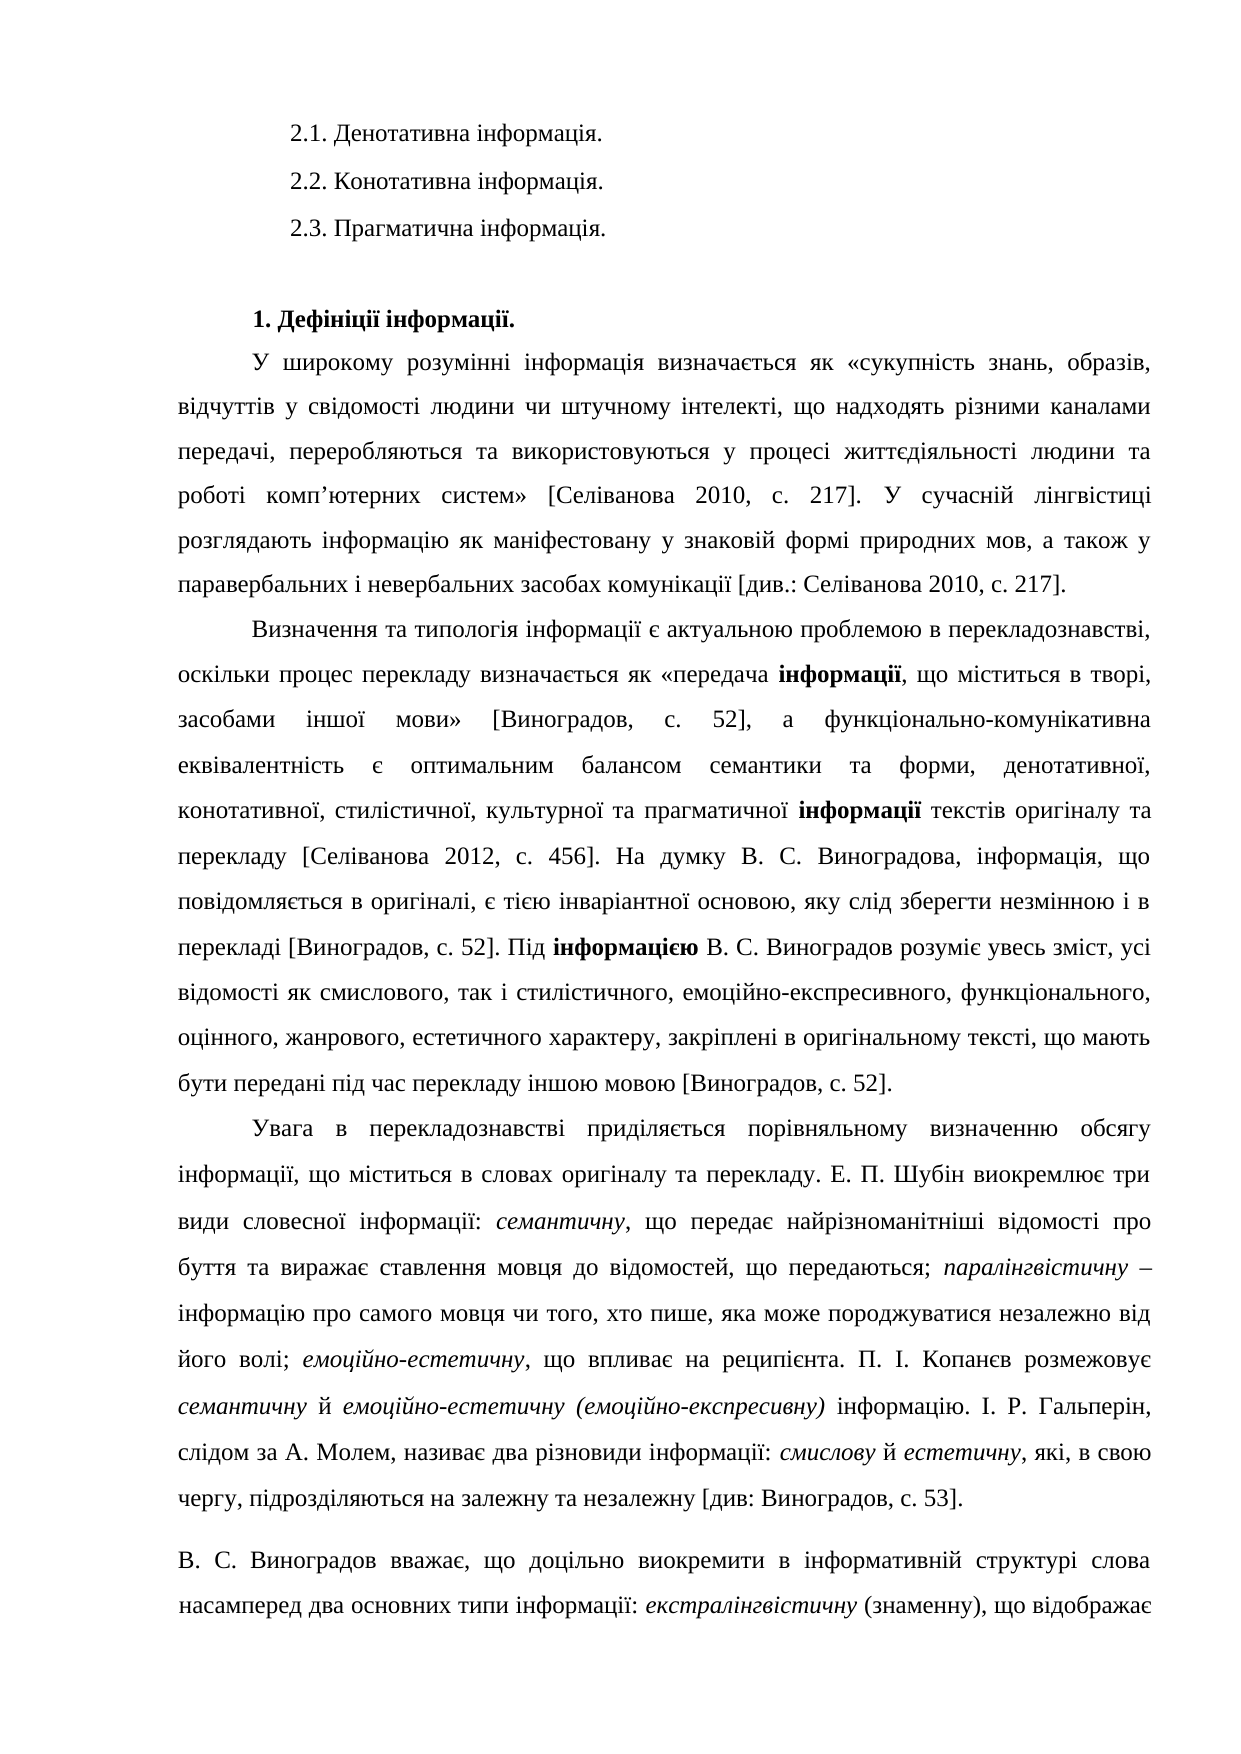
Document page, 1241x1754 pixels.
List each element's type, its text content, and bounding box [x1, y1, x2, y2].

text 1. Дефініції інформації. [252, 304, 1153, 333]
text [178, 1545, 1152, 1619]
list Денотативна інформація. [290, 118, 1152, 147]
text Визначення та типологія інформації є актуальною проблемою в перекладознавстві, оскільки процес перекладу визначається як «передача інформації, що міститься в творі, засобами іншої мови» [Виноградов, с. 52], а функціонально-комунікативна еквівалентність є оптимальним балансом семантики та форми, денотативної, конотативної, стилістичної, культурної та прагматичної інформації текстів оригіналу та перекладу [Селіванова 2012, с. 456]. На думку В. С. Виноградова, інформація, що повідомляється в оригіналі, є тією інваріантної основою, яку слід зберегти незмінною і в перекладі [Виноградов, с. 52]. Під інформацією В. С. Виноградов розуміє увесь зміст, усі відомості як смислового, так і стилістичного, емоційно-експресивного, функціонального, оцінного, жанрового, естетичного характеру, закріплені в оригінальному тексті, що мають бути передані під час перекладу іншою мовою [Виноградов, с. 52]. [178, 614, 1152, 1097]
list Конотативна інформація. [290, 166, 1152, 194]
list Прагматична інформація. [290, 213, 1152, 242]
text Увага в перекладознавстві приділяється порівняльному визначенню обсягу інформації, що міститься в словах оригіналу та перекладу. Е. П. Шубін виокремлює три види словесної інформації: семантичну, що передає найрізноманітніші відомості про буття та виражає ставлення мовця до відомостей, що передаються; паралінгвістичну – інформацію про самого мовця чи того, хто пише, яка може породжуватися незалежно від його волі; емоційно-естетичну, що впливає на реципієнта. П. І. Копанєв розмежовує семантичну й емоційно-естетичну (емоційно-експресивну) інформацію. І. Р. Гальперін, слідом за А. Молем, називає два різновиди інформації: смислову й естетичну, які, в свою чергу, підрозділяються на залежну та незалежну [див: Виноградов, с. 53]. [178, 1113, 1152, 1512]
text У широкому розумінні інформація визначається як «сукупність знань, образів, відчуттів у свідомості людини чи штучному інтелекті, що надходять різними каналами передачі, переробляються та використовуються у процесі життєдіяльності людини та роботі комп’ютерних систем» [Селіванова 2010, с. 217]. У сучасній лінгвістиці розглядають інформацію як маніфестовану у знаковій формі природних мов, а також у паравербальних і невербальних засобах комунікації [див.: Селіванова 2010, с. 217]. [178, 347, 1152, 598]
